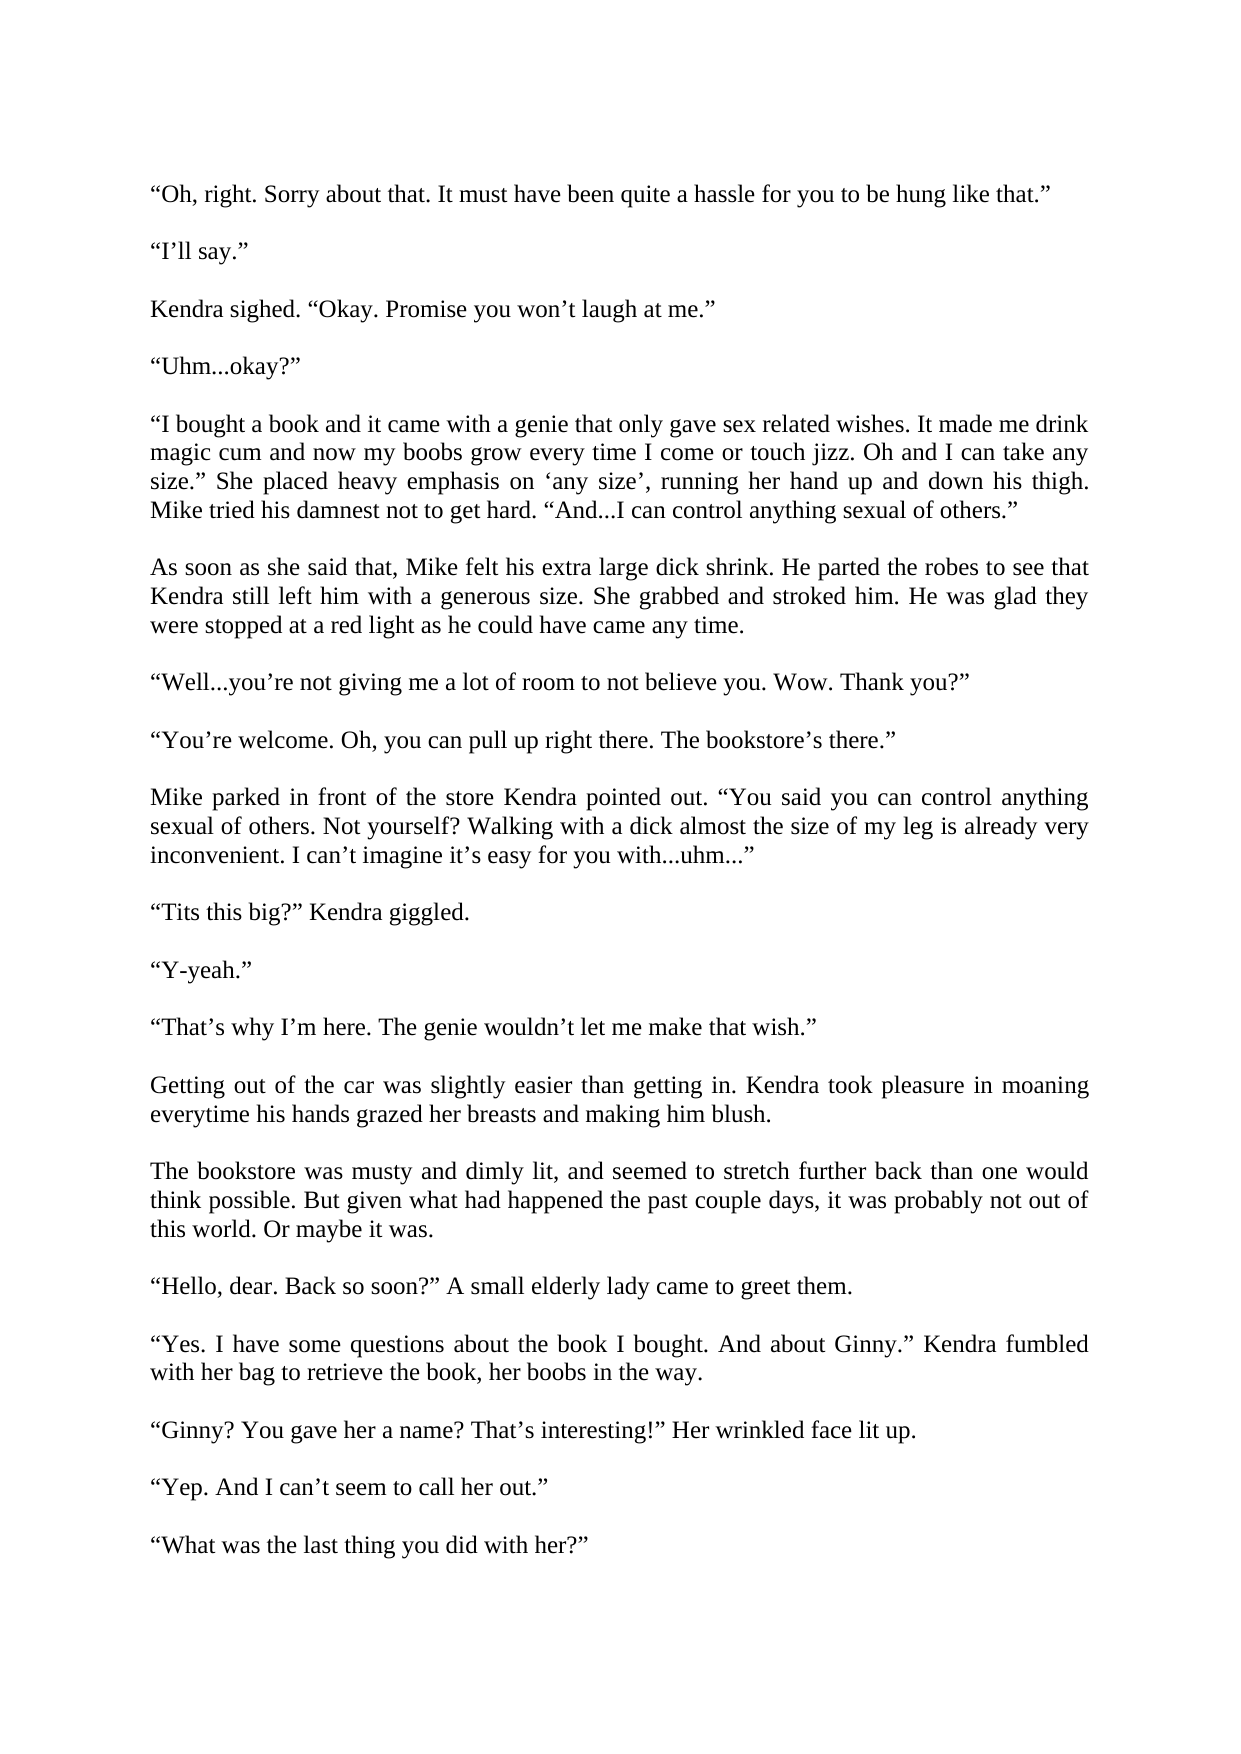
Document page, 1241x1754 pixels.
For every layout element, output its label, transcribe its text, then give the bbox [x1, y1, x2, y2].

text “Tits this big?” Kendra giggled. [150, 897, 1090, 926]
text Kendra sighed. “Okay. Promise you won’t laugh at me.” [150, 294, 1090, 322]
text “What was the last thing you did with her?” [150, 1530, 1090, 1559]
text “Hello, dear. Back so soon?” A small elderly lady came to greet them. [150, 1271, 1090, 1300]
text “Yes. I have some questions about the book I bought. And about Ginny.” Kendra fumbled with her bag to retrieve the book, her boobs in the way. [150, 1329, 1090, 1386]
text The bookstore was musty and dimly lit, and seemed to stretch further back than one would think possible. But given what had happened the past couple days, it was probably not out of this world. Or maybe it was. [150, 1156, 1090, 1242]
text “Yep. And I can’t seem to call her out.” [150, 1472, 1090, 1501]
text Getting out of the car was slightly easier than getting in. Kendra took pleasure in moaning everytime his hands grazed her breasts and making him blush. [150, 1070, 1090, 1127]
text As soon as she said that, Mike felt his extra large dick shrink. He parted the robes to see that Kendra still left him with a generous size. She grabbed and stroked him. He was glad they were stopped at a red light as he could have came any time. [150, 552, 1090, 639]
text “I bought a book and it came with a genie that only gave sex related wishes. It made me drink magic cum and now my boobs grow every time I come or touch jizz. Oh and I can take any size.” She placed heavy emphasis on ‘any size’, running her hand up and down his thigh. Mike tried his damnest not to get hard. “And...I can control anything sexual of others.” [150, 409, 1090, 524]
text “I’ll say.” [150, 236, 1090, 265]
text “Well...you’re not giving me a lot of room to not believe you. Wow. Thank you?” [150, 667, 1090, 696]
text “Uhm...okay?” [150, 351, 1090, 380]
text Mike parked in front of the store Kendra pointed out. “You said you can control anything sexual of others. Not yourself? Walking with a dick almost the size of my leg is already very inconvenient. I can’t imagine it’s easy for you with...uhm...” [150, 782, 1090, 869]
text “Oh, right. Sorry about that. It must have been quite a hassle for you to be hung like that.” [150, 179, 1090, 207]
text “You’re welcome. Oh, you can pull up right there. The bookstore’s there.” [150, 725, 1090, 754]
text “That’s why I’m here. The genie wouldn’t let me make that wish.” [150, 1012, 1090, 1041]
text “Y-yeah.” [150, 955, 1090, 984]
text “Ginny? You gave her a name? That’s interesting!” Her wrinkled face lit up. [150, 1415, 1090, 1444]
